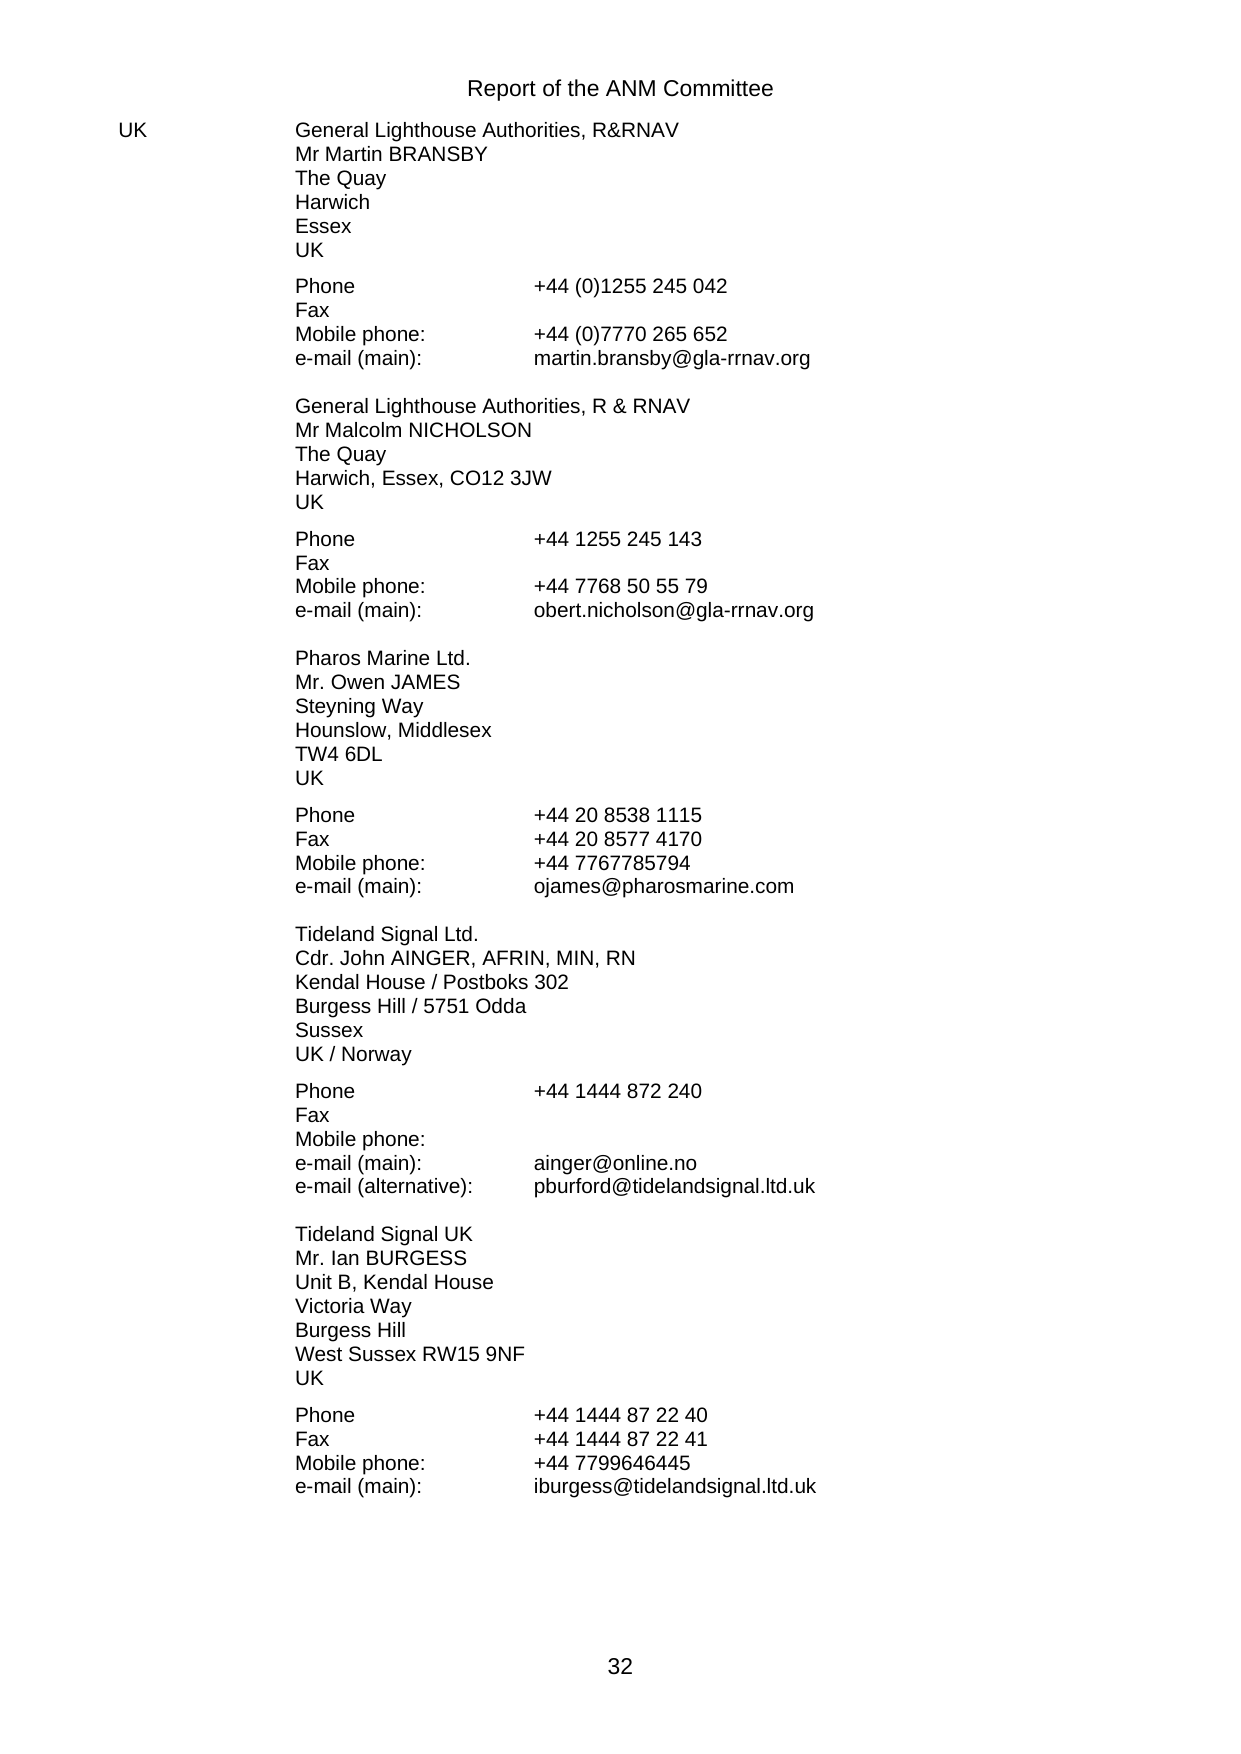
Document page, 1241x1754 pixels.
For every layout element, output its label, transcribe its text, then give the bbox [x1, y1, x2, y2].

text Fax [118, 298, 1122, 322]
text Mr Martin BRANSBY [118, 142, 1122, 166]
text Hounslow, Middlesex [118, 718, 1122, 742]
text Sussex [118, 1018, 1122, 1042]
text UK [118, 490, 1122, 514]
text Mobile phone: +44 7768 50 55 79 [118, 574, 1122, 598]
text Burgess Hill / 5751 Odda [118, 994, 1122, 1018]
text Fax +44 1444 87 22 41 [118, 1426, 1122, 1450]
text TW4 6DL [118, 742, 1122, 766]
text Victoria Way [118, 1294, 1122, 1318]
text e-mail (main): martin.bransby@gla-rrnav.org [118, 346, 1122, 370]
text Fax +44 20 8577 4170 [118, 826, 1122, 850]
text e-mail (alternative): pburford@tidelandsignal.ltd.uk [118, 1174, 1122, 1198]
text Mobile phone: +44 7767785794 [118, 850, 1122, 874]
text Phone +44 (0)1255 245 042 [118, 274, 1122, 298]
text UK General Lighthouse Authorities, R&RNAV [118, 118, 1122, 142]
text Phone +44 1255 245 143 [118, 526, 1122, 550]
text Phone +44 20 8538 1115 [118, 802, 1122, 826]
text Mobile phone: [118, 1126, 1122, 1150]
text UK [118, 766, 1122, 790]
text Mobile phone: +44 (0)7770 265 652 [118, 322, 1122, 346]
text Unit B, Kendal House [118, 1270, 1122, 1294]
text Fax [118, 1102, 1122, 1126]
text Mobile phone: +44 7799646445 [118, 1450, 1122, 1474]
text Harwich, Essex, CO12 3JW [118, 466, 1122, 490]
text Pharos Marine Ltd. [118, 646, 1122, 670]
text The Quay [118, 166, 1122, 190]
text Essex [118, 214, 1122, 238]
text UK / Norway [118, 1042, 1122, 1066]
text Mr. Ian BURGESS [118, 1246, 1122, 1270]
text e-mail (main): ojames@pharosmarine.com [118, 874, 1122, 898]
text Tideland Signal Ltd. [118, 922, 1122, 946]
text UK [118, 238, 1122, 262]
text Steyning Way [118, 694, 1122, 718]
text Mr Malcolm NICHOLSON [118, 418, 1122, 442]
text Kendal House / Postboks 302 [118, 970, 1122, 994]
text Burgess Hill [118, 1318, 1122, 1342]
text Phone +44 1444 872 240 [118, 1078, 1122, 1102]
text e-mail (main): obert.nicholson@gla-rrnav.org [118, 598, 1122, 622]
text UK [118, 1366, 1122, 1390]
text Tideland Signal UK [118, 1222, 1122, 1246]
text Harwich [118, 190, 1122, 214]
text General Lighthouse Authorities, R & RNAV [118, 394, 1122, 418]
text Phone +44 1444 87 22 40 [118, 1402, 1122, 1426]
text Fax [118, 550, 1122, 574]
text e-mail (main): iburgess@tidelandsignal.ltd.uk [118, 1474, 1122, 1498]
text e-mail (main): ainger@online.no [118, 1150, 1122, 1174]
text Cdr. John AINGER, AFRIN, MIN, RN [118, 946, 1122, 970]
text West Sussex RW15 9NF [118, 1342, 1122, 1366]
text Mr. Owen JAMES [118, 670, 1122, 694]
text The Quay [118, 442, 1122, 466]
